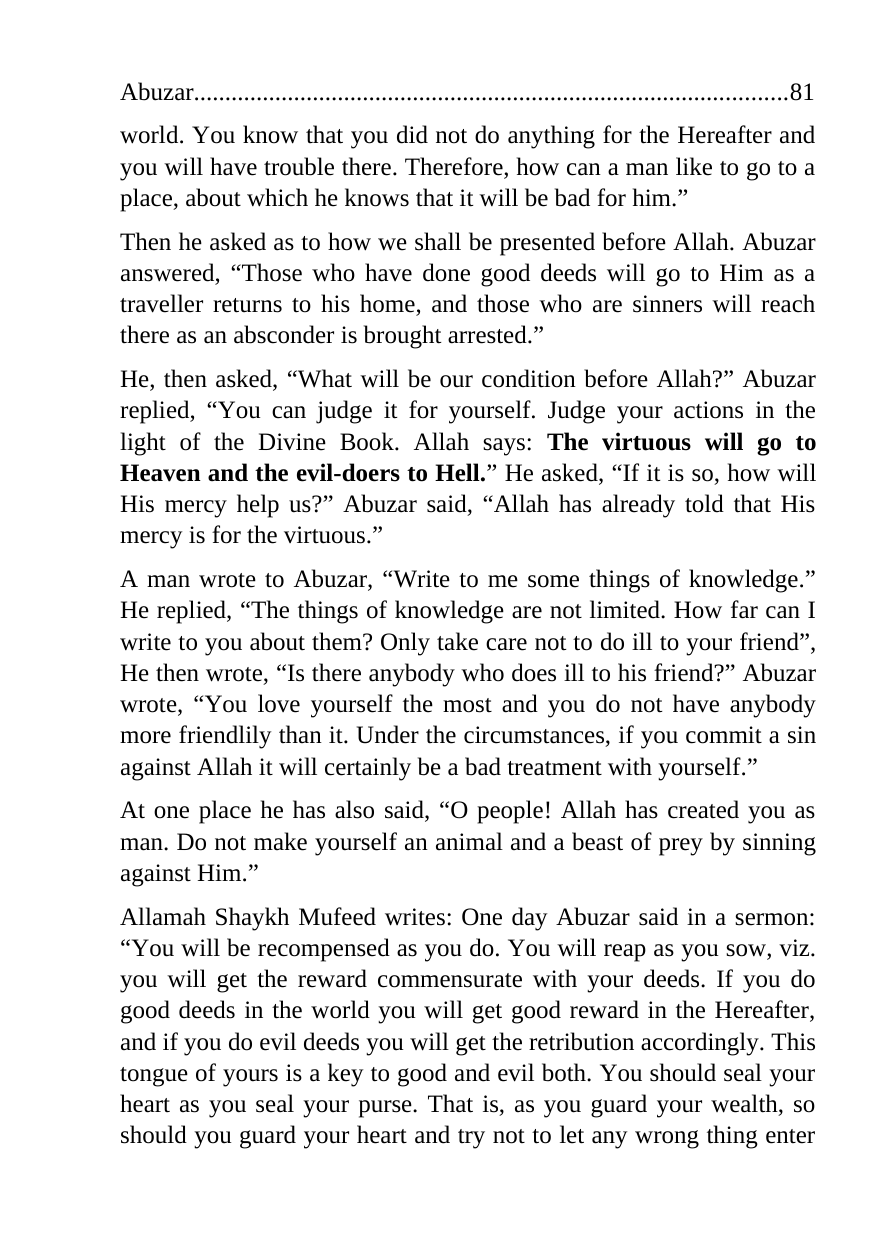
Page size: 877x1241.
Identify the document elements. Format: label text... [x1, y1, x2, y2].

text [120, 900, 817, 1150]
text At one place he has also said, “O people! Allah has created you as man. Do not make yourself an animal and a beast of prey by sinning against Him.” [120, 794, 817, 887]
text Then he asked as to how we shall be presented before Allah. Abuzar answered, “Those who have done good deeds will go to Him as a traveller returns to his home, and those who are sinners will reach there as an absconder is brought arrested.” [120, 225, 817, 350]
text A man wrote to Abuzar, “Write to me some things of knowledge.” He replied, “The things of knowledge are not limited. How far can I write to you about them? Only take care not to do ill to your friend”, He then wrote, “Is there anybody who does ill to his friend?” Abuzar wrote, “You love yourself the most and you do not have anybody more friendlily than it. Under the circumstances, if you commit a sin against Allah it will certainly be a bad treatment with yourself.” [120, 562, 817, 781]
text He, then asked, “What will be our condition before Allah?” Abuzar replied, “You can judge it for yourself. Judge your actions in the light of the Divine Book. Allah says: The virtuous will go to Heaven and the evil-doers to Hell.” He asked, “If it is so, how will His mercy help us?” Abuzar said, “Allah has already told that His mercy is for the virtuous.” [120, 362, 817, 550]
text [120, 119, 817, 212]
